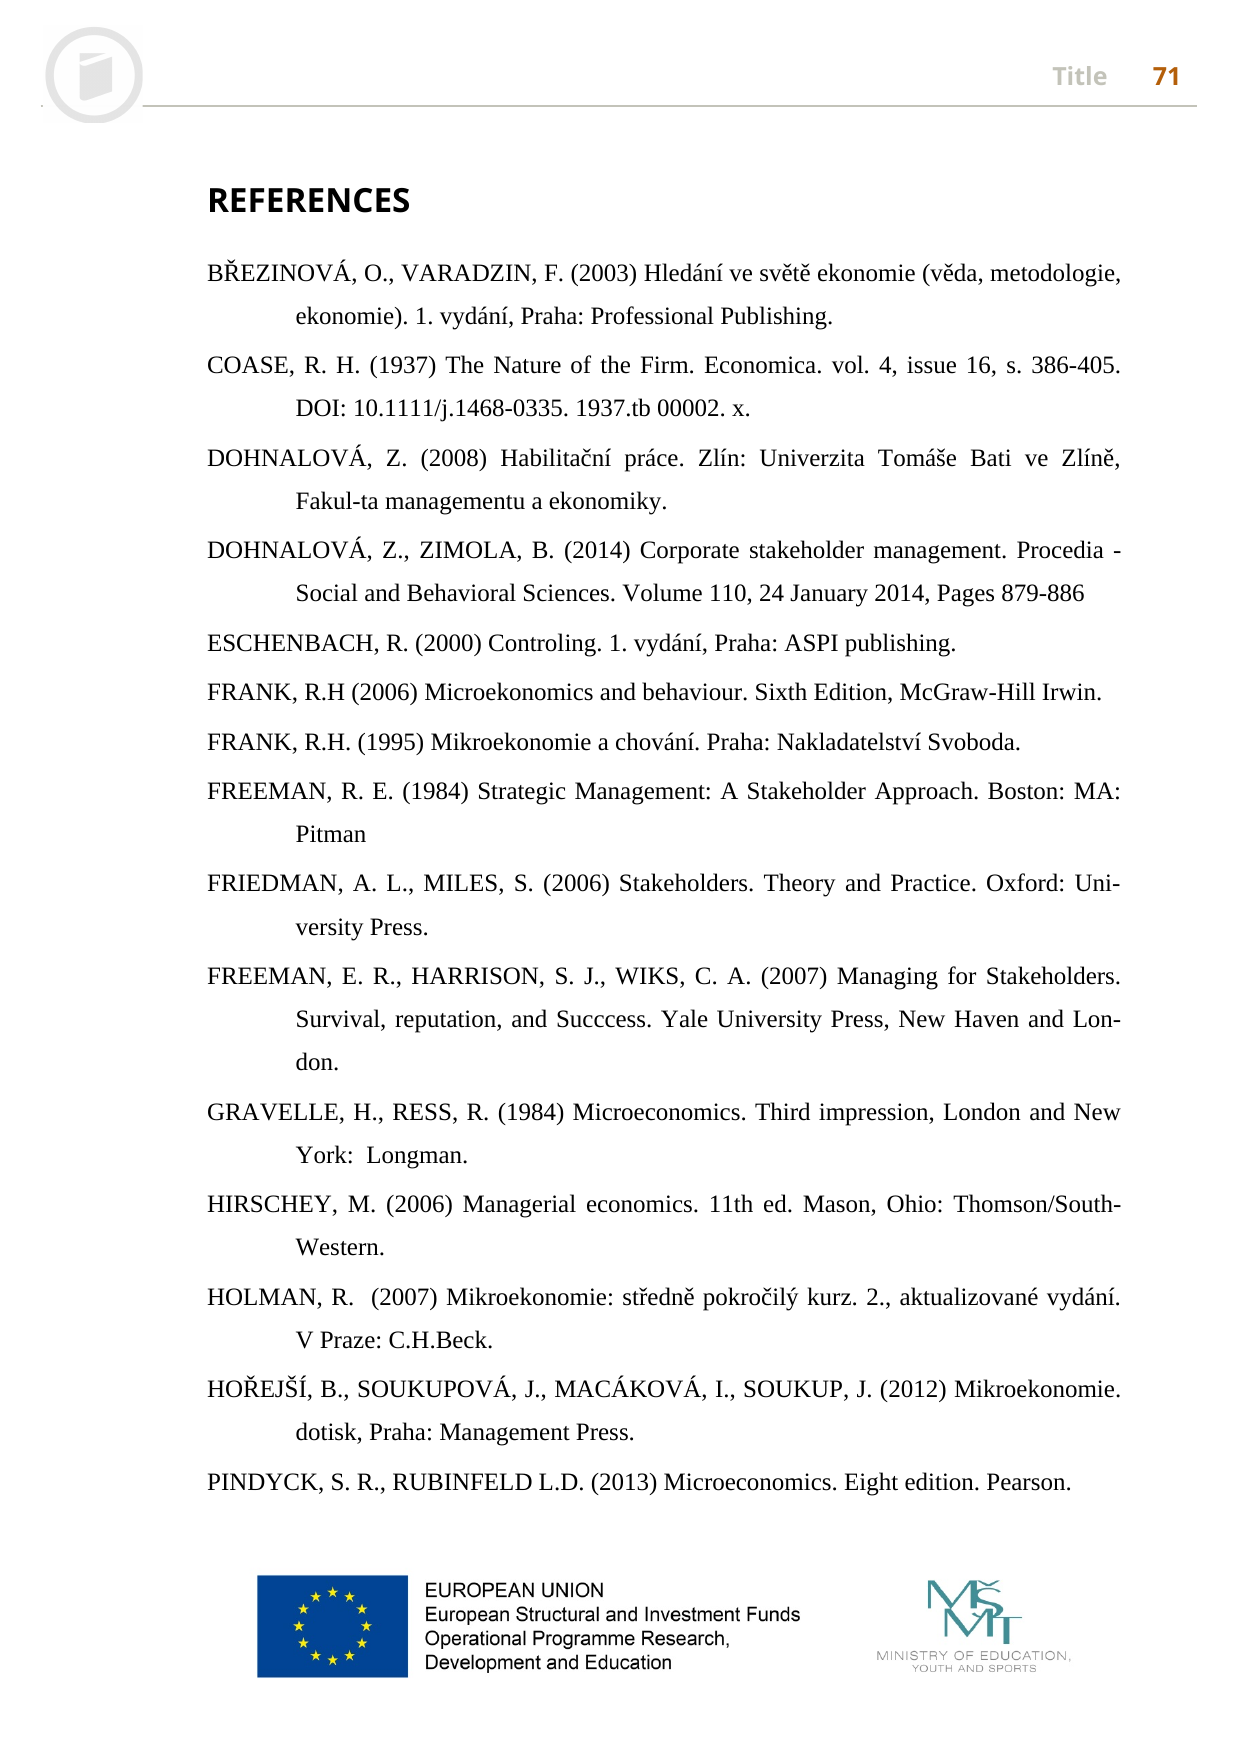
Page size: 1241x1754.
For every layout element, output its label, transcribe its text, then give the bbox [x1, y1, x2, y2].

text PINDYCK, S. R., RUBINFELD L.D. (2013) Microeconomics. Eight edition. Pearson. [207, 1467, 1122, 1495]
text ESCHENBACH, R. (2000) Controling. 1. vydání, Praha: ASPI publishing. [207, 628, 1122, 657]
text FREEMAN, E. R., HARRISON, S. J., WIKS, C. A. (2007) Managing for Stakeholders. Survival, reputation, and Succcess. Yale University Press, New Haven and Lon-don. [207, 961, 1122, 1076]
text COASE, R. H. (1937) The Nature of the Firm. Economica. vol. 4, issue 16, s. 386-405. DOI: 10.1111/j.1468-0335. 1937.tb 00002. x. [207, 350, 1122, 422]
text References [207, 177, 1122, 223]
text HIRSCHEY, M. (2006) Managerial economics. 11th ed. Mason, Ohio: Thomson/South-Western. [207, 1189, 1122, 1261]
text Dohnalová, Z., Zimola, B. (2014) Corporate stakeholder management. Procedia - Social and Behavioral Sciences. Volume 110, 24 January 2014, Pages 879-886 [207, 535, 1122, 607]
text BŘEZINOVÁ, O., VARADZIN, F. (2003) Hledání ve světě ekonomie (věda, metodologie, ekonomie). 1. vydání, Praha: Professional Publishing. [207, 258, 1122, 330]
text HOŘEJŠÍ, B., SOUKUPOVÁ, J., MACÁKOVÁ, I., SOUKUP, J. (2012) Mikroekonomie. dotisk, Praha: Management Press. [207, 1374, 1122, 1446]
text GRAVELLE, H., RESS, R. (1984) Microeconomics. Third impression, London and New York: Longman. [207, 1097, 1122, 1168]
text FRANK, R.H (2006) Microekonomics and behaviour. Sixth Edition, McGraw-Hill Irwin. [207, 677, 1122, 706]
text DOHNALOVÁ, Z. (2008) Habilitační práce. Zlín: Univerzita Tomáše Bati ve Zlíně, Fakul-ta managementu a ekonomiky. [207, 443, 1122, 515]
picture [206, 1524, 1121, 1728]
text FREEMAN, R. E. (1984) Strategic Management: A Stakeholder Approach. Boston: MA: Pitman [207, 776, 1122, 848]
text FRIEDMAN, A. L., MILES, S. (2006) Stakeholders. Theory and Practice. Oxford: Uni-versity Press. [207, 868, 1122, 940]
text HOLMAN, R. (2007) Mikroekonomie: středně pokročilý kurz. 2., aktualizované vydání. V Praze: C.H.Beck. [207, 1282, 1122, 1353]
text FRANK, R.H. (1995) Mikroekonomie a chování. Praha: Nakladatelství Svoboda. [207, 727, 1122, 755]
